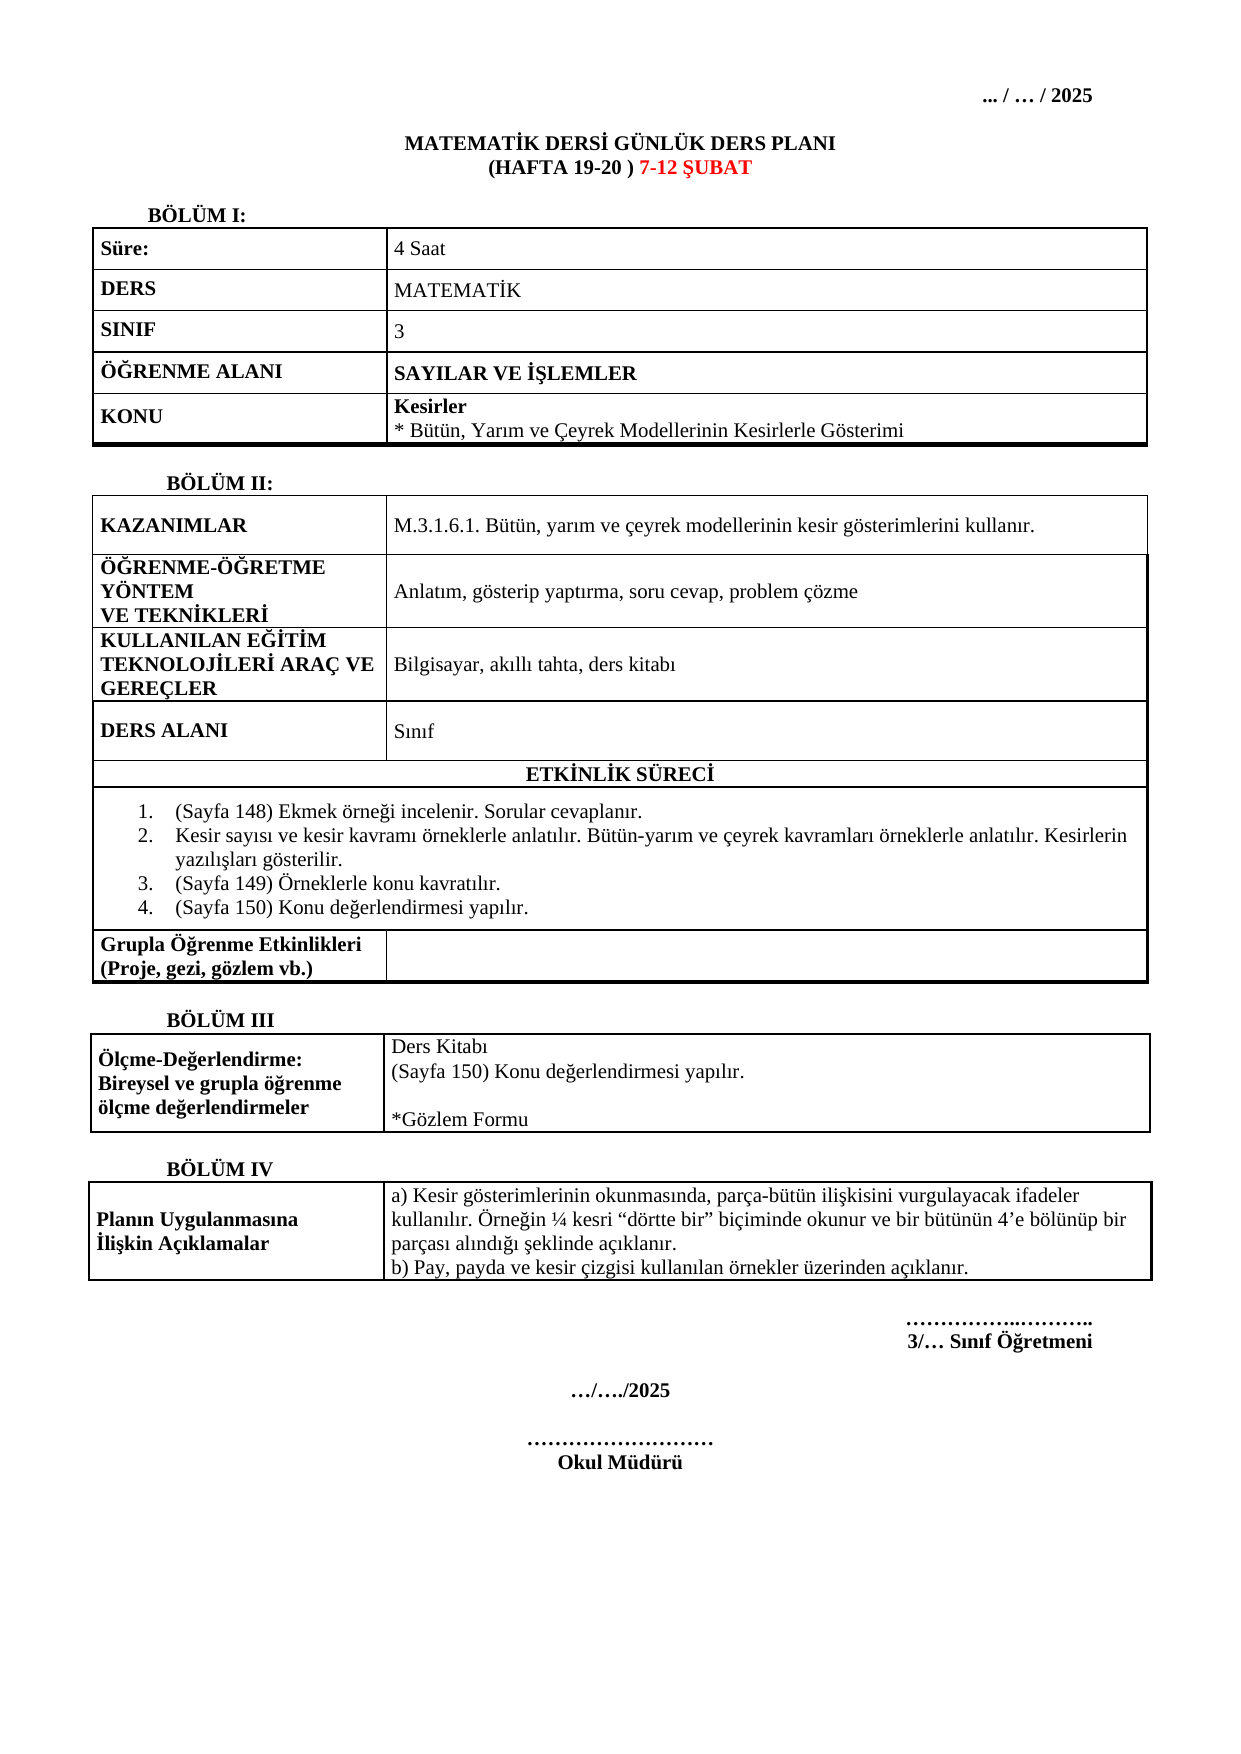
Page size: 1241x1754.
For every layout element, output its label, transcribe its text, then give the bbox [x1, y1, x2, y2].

table_header 4 Saat [388, 229, 1146, 268]
table_cell KONU [94, 394, 386, 442]
table_cell Sınıf [387, 702, 1146, 759]
text BÖLÜM I: [148, 203, 1092, 227]
text (HAFTA 19-20 ) 7-12 ŞUBAT [148, 155, 1092, 179]
table_cell (Sayfa 148) Ekmek örneği incelenir. Sorular cevaplanır. Kesir sayısı ve kesir kavramı örneklerle anlatılır. Bütün-yarım ve çeyrek kavramları örneklerle anlatılır. Kesirlerin yazılışları gösterilir. (Sayfa 149) Örneklerle konu kavratılır. (Sayfa 150) Konu değerlendirmesi yapılır. [94, 788, 1146, 929]
text ……………..……….. [148, 1305, 1092, 1329]
table_header M.3.1.6.1. Bütün, yarım ve çeyrek modellerinin kesir gösterimlerini kullanır. [387, 496, 1147, 553]
table_cell Anlatım, gösterip yaptırma, soru cevap, problem çözme [387, 555, 1146, 627]
text …/…./2025 [148, 1378, 1092, 1402]
table_cell DERS [94, 270, 386, 310]
text Okul Müdürü [148, 1450, 1092, 1474]
table_cell Grupla Öğrenme Etkinlikleri (Proje, gezi, gözlem vb.) [94, 931, 386, 979]
text ... / … / 2025 [148, 83, 1092, 107]
text ……………………… [148, 1426, 1092, 1450]
table_cell SAYILAR VE İŞLEMLER [388, 353, 1146, 392]
table_cell ÖĞRENME-ÖĞRETME YÖNTEM VE TEKNİKLERİ [93, 555, 386, 627]
table_header KAZANIMLAR [93, 496, 386, 553]
table_cell KULLANILAN EĞİTİM TEKNOLOJİLERİ ARAÇ VE GEREÇLER [93, 628, 386, 700]
table_header Süre: [94, 229, 386, 268]
table_cell SINIF [94, 311, 386, 351]
text 3/… Sınıf Öğretmeni [148, 1329, 1092, 1353]
table_cell ETKİNLİK SÜRECİ [94, 761, 1146, 786]
table_cell Kesirler * Bütün, Yarım ve Çeyrek Modellerinin Kesirlerle Gösterimi [388, 394, 1146, 442]
subtitle BÖLÜM III [148, 1008, 1092, 1032]
table_header Ölçme-Değerlendirme: Bireysel ve grupla öğrenme ölçme değerlendirmeler [92, 1035, 383, 1131]
table_cell ÖĞRENME ALANI [94, 353, 386, 392]
table_header Planın Uygulanmasına İlişkin Açıklamalar [90, 1183, 383, 1279]
table_cell Bilgisayar, akıllı tahta, ders kitabı [387, 628, 1146, 700]
text BÖLÜM II: [148, 471, 1092, 495]
subtitle BÖLÜM IV [148, 1157, 1092, 1181]
table_header Ders Kitabı (Sayfa 150) Konu değerlendirmesi yapılır. *Gözlem Formu [385, 1035, 1149, 1131]
table_cell DERS ALANI [94, 702, 386, 759]
table_header a) Kesir gösterimlerinin okunmasında, parça-bütün ilişkisini vurgulayacak ifadeler kullanılır. Örneğin ¼ kesri “dörtte bir” biçiminde okunur ve bir bütünün 4’e bölünüp bir parçası alındığı şeklinde açıklanır. b) Pay, payda ve kesir çizgisi kullanılan örnekler üzerinden açıklanır. [385, 1183, 1150, 1279]
table_cell MATEMATİK [388, 270, 1146, 310]
table_cell [387, 931, 1146, 979]
table_cell 3 [388, 311, 1146, 351]
text MATEMATİK DERSİ GÜNLÜK DERS PLANI [148, 131, 1092, 155]
